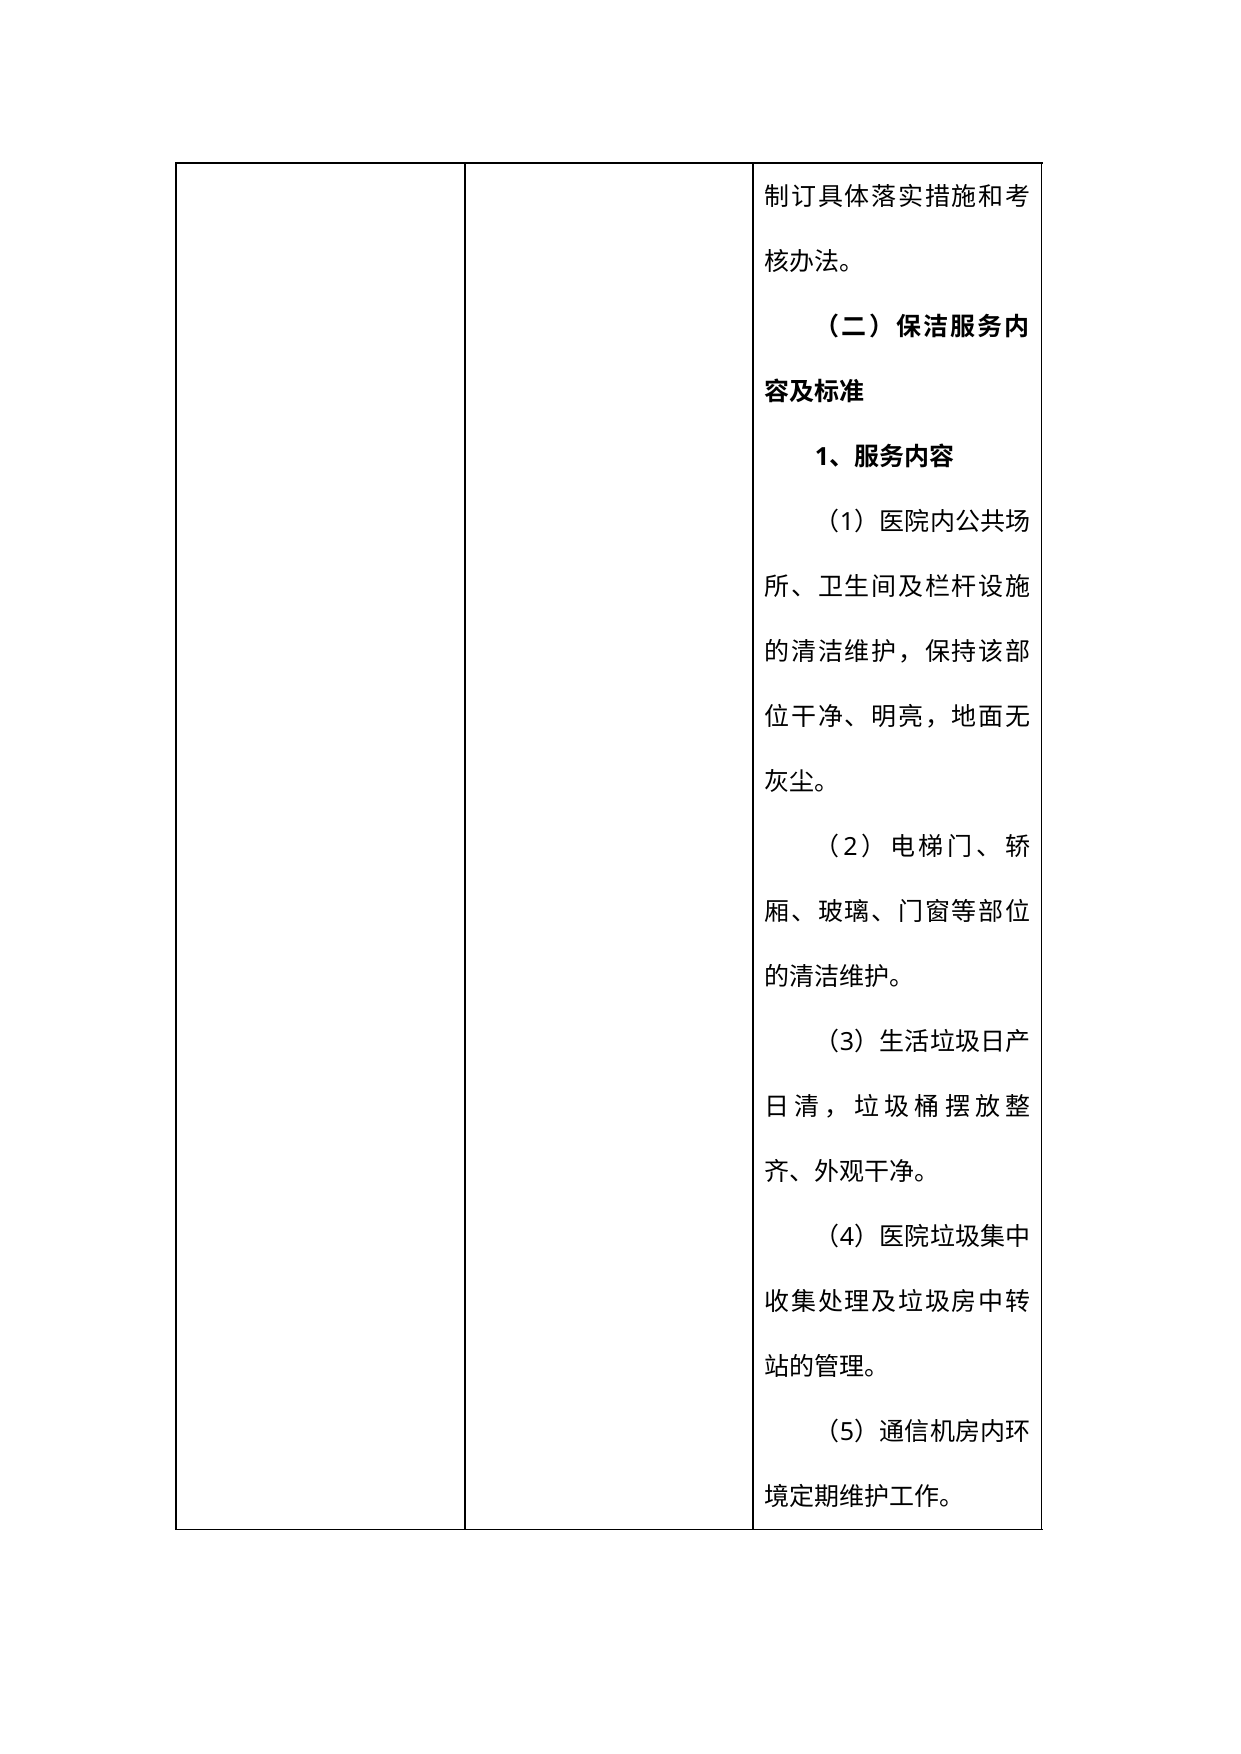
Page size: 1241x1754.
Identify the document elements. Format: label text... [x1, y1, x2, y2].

table_cell [466, 164, 752, 1528]
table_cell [754, 164, 1041, 1528]
table_cell 7 [177, 164, 464, 1528]
